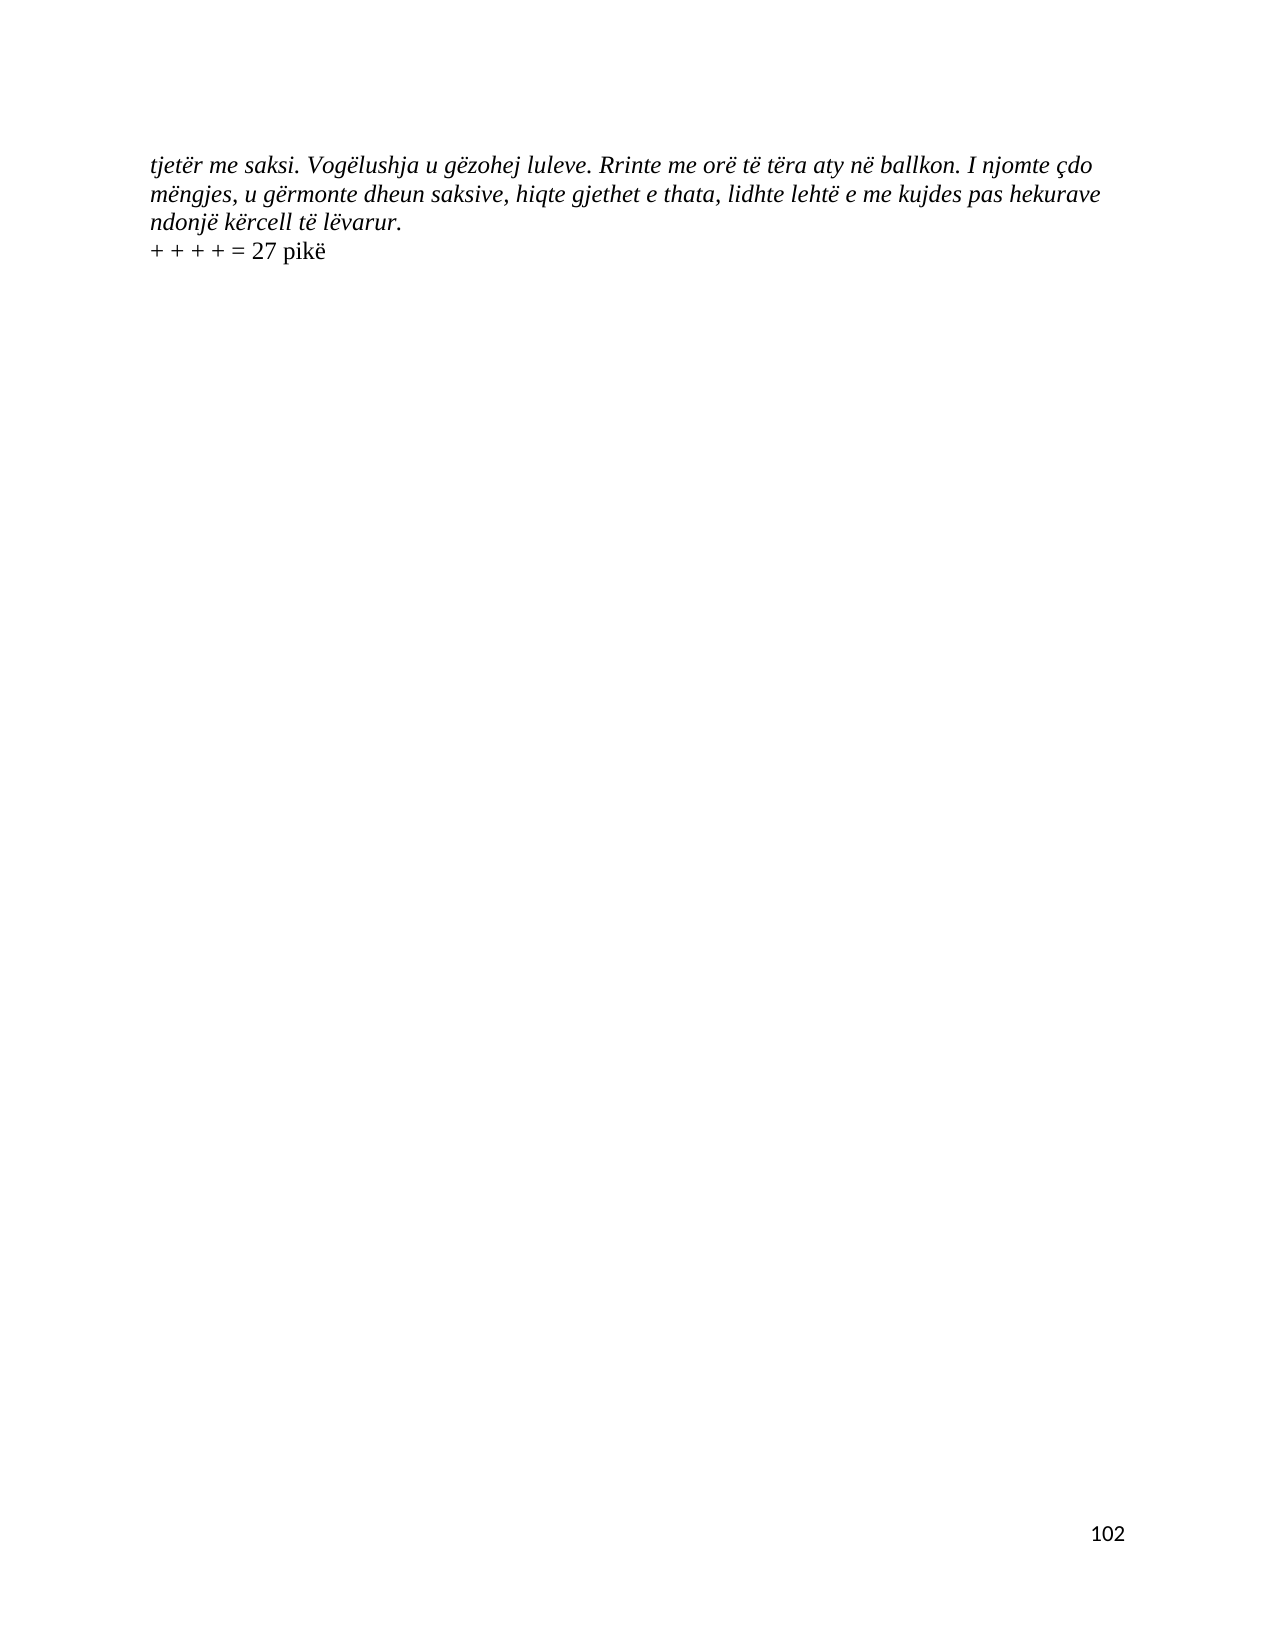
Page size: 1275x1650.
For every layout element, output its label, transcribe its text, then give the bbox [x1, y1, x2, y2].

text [150, 150, 1125, 236]
text + + + + = 27 pikë [150, 236, 1125, 265]
